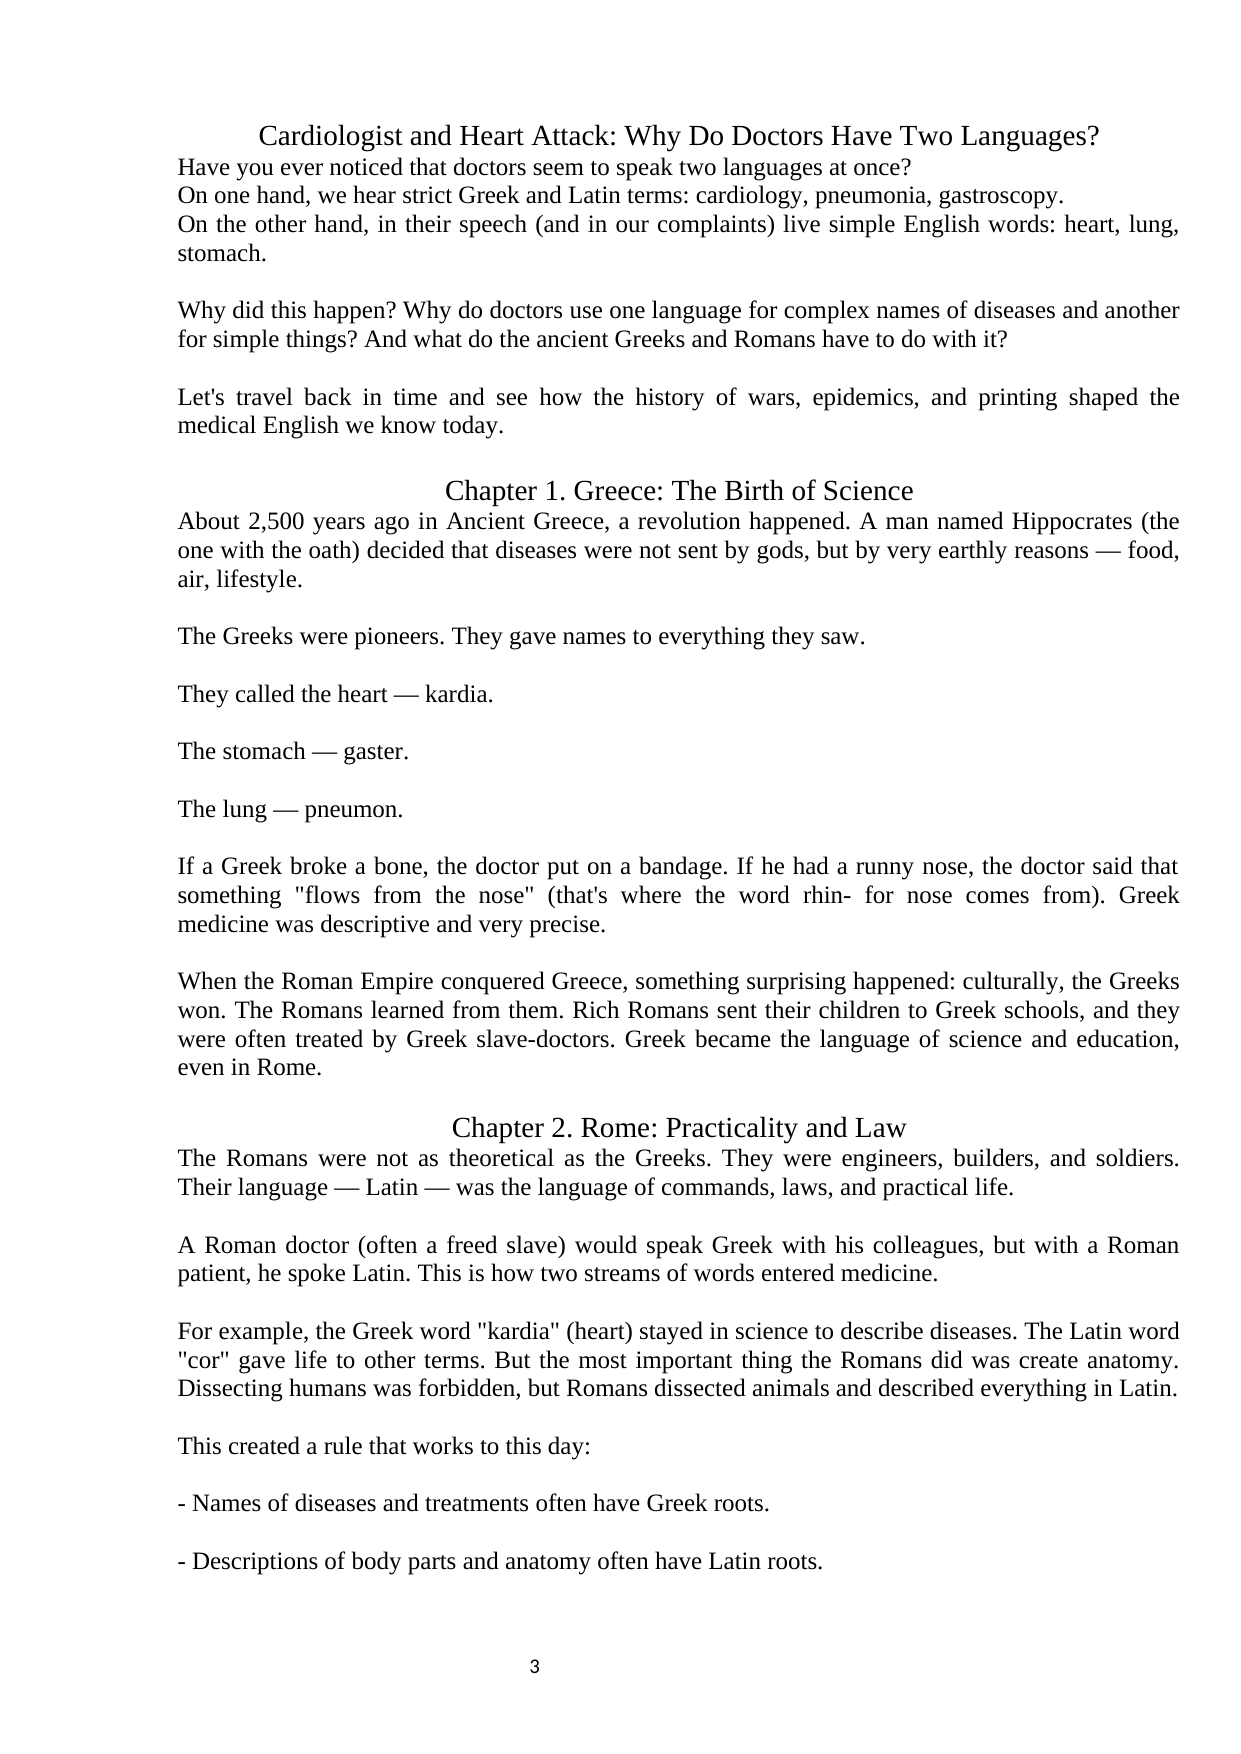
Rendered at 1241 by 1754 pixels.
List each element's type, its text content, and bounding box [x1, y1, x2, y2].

text On one hand, we hear strict Greek and Latin terms: cardiology, pneumonia, gastroscopy. [177, 180, 1181, 209]
text They called the heart — kardia. [177, 679, 1181, 707]
text The lung — pneumon. [177, 794, 1181, 822]
text The Romans were not as theoretical as the Greeks. They were engineers, builders, and soldiers. Their language — Latin — was the language of commands, laws, and practical life. [177, 1143, 1181, 1201]
text The stomach — gaster. [177, 736, 1181, 765]
text When the Roman Empire conquered Greece, something surprising happened: culturally, the Greeks won. The Romans learned from them. Rich Romans sent their children to Greek schools, and they were often treated by Greek slave-doctors. Greek became the language of science and education, even in Rome. [177, 966, 1181, 1081]
text - Descriptions of body parts and anatomy often have Latin roots. [177, 1546, 1181, 1575]
text Chapter 2. Rome: Practicality and Law [177, 1110, 1181, 1143]
text On the other hand, in their speech (and in our complaints) live simple English words: heart, lung, stomach. [177, 209, 1181, 267]
text Cardiologist and Heart Attack: Why Do Doctors Have Two Languages? [177, 118, 1181, 152]
text Have you ever noticed that doctors seem to speak two languages at once? [177, 152, 1181, 180]
text Let's travel back in time and see how the history of wars, epidemics, and printing shaped the medical English we know today. [177, 382, 1181, 439]
text Chapter 1. Greece: The Birth of Science [177, 473, 1181, 506]
text If a Greek broke a bone, the doctor put on a bandage. If he had a runny nose, the doctor said that something "flows from the nose" (that's where the word rhin- for nose comes from). Greek medicine was descriptive and very precise. [177, 851, 1181, 937]
text For example, the Greek word "kardia" (heart) stayed in science to describe diseases. The Latin word "cor" gave life to other terms. But the most important thing the Romans did was create anatomy. Dissecting humans was forbidden, but Romans dissected animals and described everything in Latin. [177, 1316, 1181, 1402]
text A Roman doctor (often a freed slave) would speak Greek with his colleagues, but with a Roman patient, he spoke Latin. This is how two streams of words entered medicine. [177, 1230, 1181, 1287]
text Why did this happen? Why do doctors use one language for complex names of diseases and another for simple things? And what do the ancient Greeks and Romans have to do with it? [177, 295, 1181, 353]
text The Greeks were pioneers. They gave names to everything they saw. [177, 621, 1181, 650]
text This created a rule that works to this day: [177, 1431, 1181, 1460]
text About 2,500 years ago in Ancient Greece, a revolution happened. A man named Hippocrates (the one with the oath) decided that diseases were not sent by gods, but by very earthly reasons — food, air, lifestyle. [177, 506, 1181, 592]
text - Names of diseases and treatments often have Greek roots. [177, 1488, 1181, 1517]
